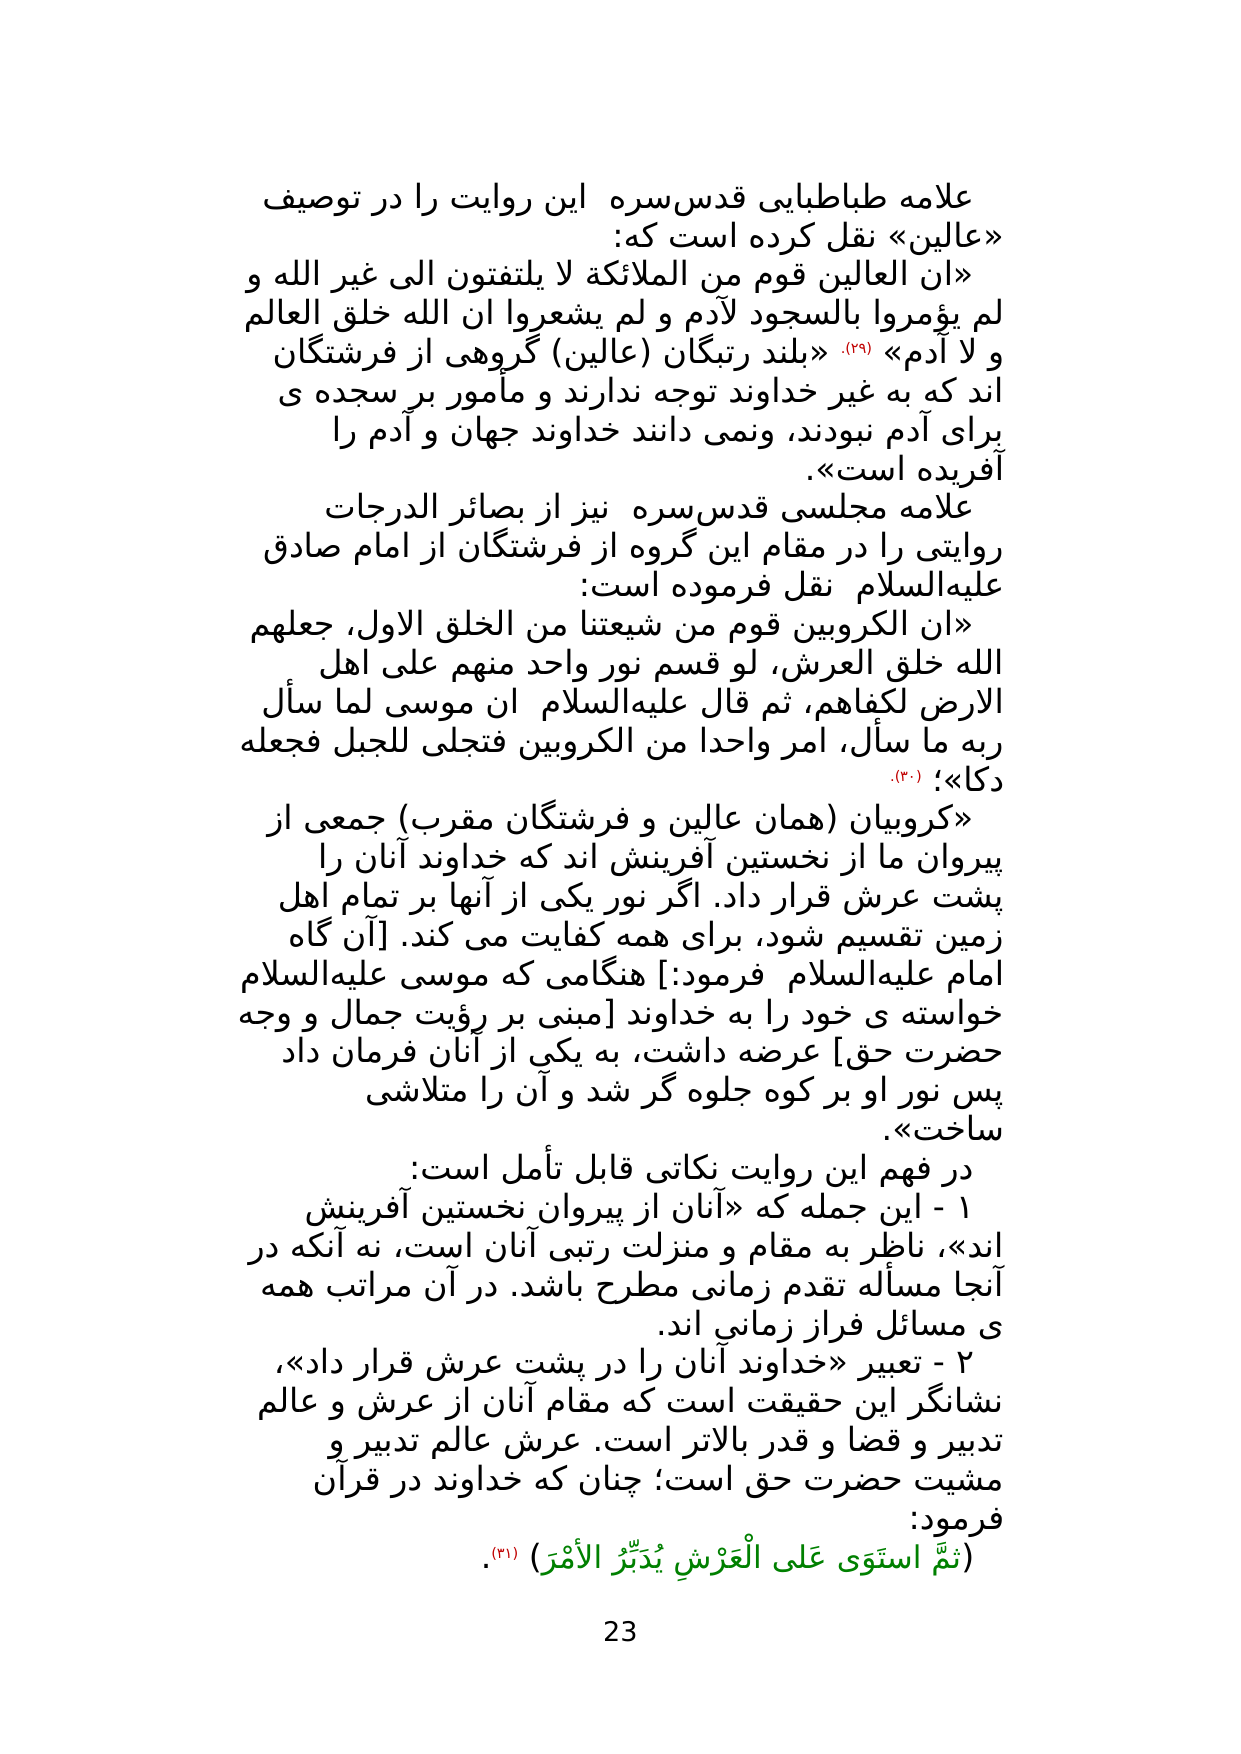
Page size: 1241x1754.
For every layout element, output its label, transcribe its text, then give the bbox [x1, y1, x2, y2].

text علامه طباطبايى قدس‌سره اين روايت را در توصيف «عالين» نقل كرده است كه: [236, 177, 1004, 255]
text علامه مجلسى قدس‌سره نيز از بصائر الدرجات روايتى را در مقام اين گروه از فرشتگان از امام صادق عليه‌السلام نقل فرموده است: [236, 488, 1004, 604]
text «ان الكروبين قوم من شيعتنا من الخلق الاول، جعلهم الله خلق العرش، لو قسم نور واحد منهم على اهل الارض لكفاهم، ثم قال عليه‌السلام ان موسى لما سأل ربه ما سأل، امر واحدا من الكروبين فتجلى للجبل فجعله دكا»؛ (٣٠). [236, 604, 1004, 799]
text ١ - اين جمله كه «آنان از پيروان نخستين آفرينش اند»، ناظر به مقام و منزلت رتبى آنان است، نه آنكه در آنجا مسأله تقدم زمانى مطرح باشد. در آن مراتب همه ى مسائل فراز زمانى اند. [236, 1187, 1004, 1343]
text «كروبيان (همان عالين و فرشتگان مقرب) جمعى از پيروان ما از نخستين آفرينش اند كه خداوند آنان را پشت عرش قرار داد. اگر نور يكى از آنها بر تمام اهل زمين تقسيم شود، براى همه كفايت مى كند. [آن گاه امام عليه‌السلام فرمود:] هنگامى كه موسى عليه‌السلام خواسته ى خود را به خداوند [مبنى بر رؤيت جمال و وجه حضرت حق] عرضه داشت، به يكى از آنان فرمان داد پس نور او بر كوه جلوه گر شد و آن را متلاشى ساخت». [236, 799, 1004, 1148]
text در فهم اين روايت نكاتى قابل تأمل است: [236, 1148, 1004, 1187]
text ٢ - تعبير «خداوند آنان را در پشت عرش قرار داد»، نشانگر اين حقيقت است كه مقام آنان از عرش و عالم تدبير و قضا و قدر بالاتر است. عرش عالم تدبير و مشيت حضرت حق است؛ چنان كه خداوند در قرآن فرمود: [236, 1343, 1004, 1537]
text (ثمَّ استَوَى عَلى الْعَرْشِ يُدَبِّرُ الأمْرَ) (٣١). [236, 1537, 1004, 1576]
text «ان العالين قوم من الملائكة لا يلتفتون الى غير الله و لم يؤمروا بالسجود لآدم و لم يشعروا ان الله خلق العالم و لا آدم» (٢٩). «بلند رتبگان (عالين) گروهى از فرشتگان اند كه به غير خداوند توجه ندارند و مأمور بر سجده ى براى آدم نبودند، ونمى دانند خداوند جهان و آدم را آفريده است». [236, 255, 1004, 488]
